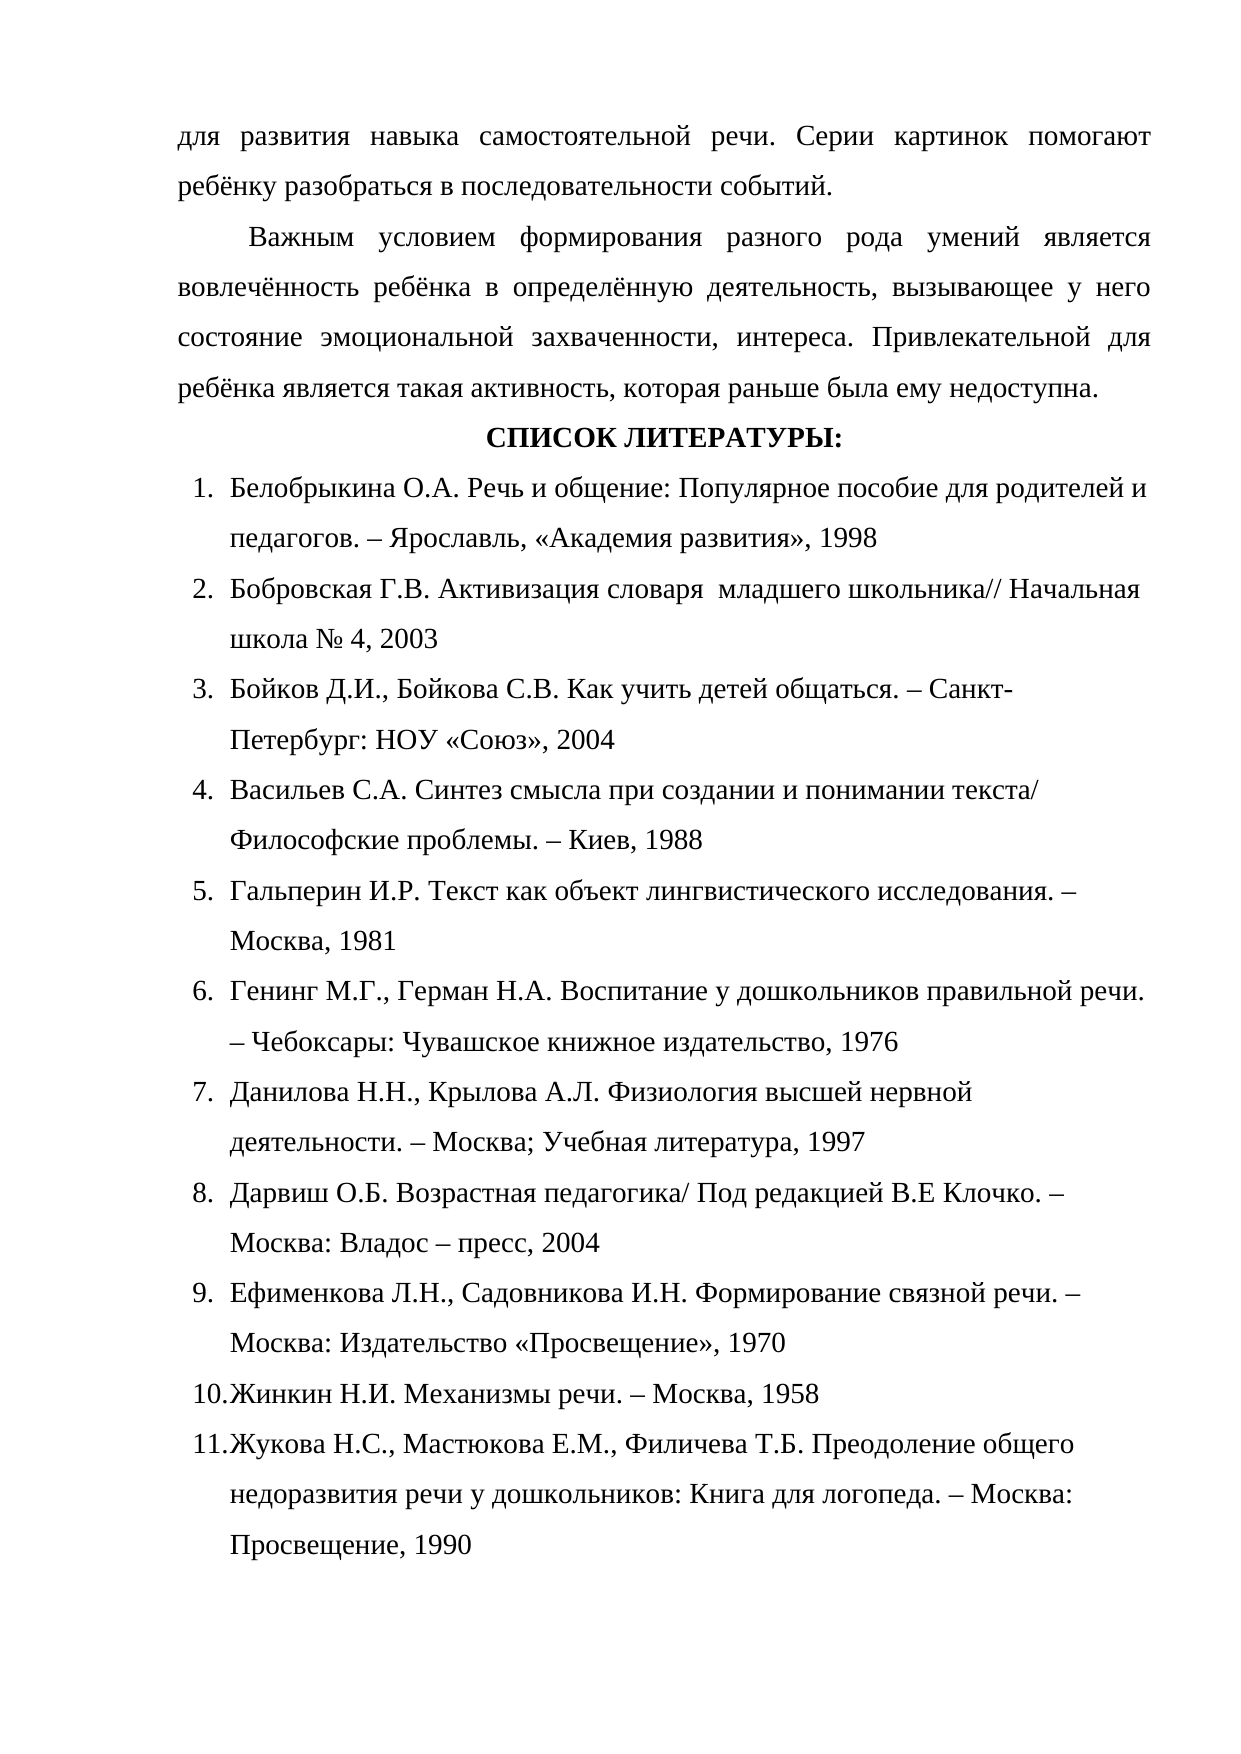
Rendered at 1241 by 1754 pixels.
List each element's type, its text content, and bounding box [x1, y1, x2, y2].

list Бойков Д.И., Бойкова С.В. Как учить детей общаться. – Санкт-Петербург: НОУ «Союз», 2004 [192, 672, 1152, 755]
text СПИСОК ЛИТЕРАТУРЫ: [177, 420, 1152, 453]
text Важным условием формирования разного рода умений является вовлечённость ребёнка в определённую деятельность, вызывающее у него состояние эмоциональной захваченности, интереса. Привлекательной для ребёнка является такая активность, которая раньше была ему недоступна. [177, 219, 1152, 403]
list Данилова Н.Н., Крылова А.Л. Физиология высшей нервной деятельности. – Москва; Учебная литература, 1997 [192, 1074, 1152, 1158]
list Дарвиш О.Б. Возрастная педагогика/ Под редакцией В.Е Клочко. – Москва: Владос – пресс, 2004 [192, 1175, 1152, 1258]
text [177, 118, 1152, 202]
list Белобрыкина О.А. Речь и общение: Популярное пособие для родителей и педагогов. – Ярославль, «Академия развития», 1998 [192, 470, 1152, 554]
list Ефименкова Л.Н., Садовникова И.Н. Формирование связной речи. – Москва: Издательство «Просвещение», 1970 [192, 1275, 1152, 1359]
list Васильев С.А. Синтез смысла при создании и понимании текста/ Философские проблемы. – Киев, 1988 [192, 772, 1152, 856]
list Гальперин И.Р. Текст как объект лингвистического исследования. – Москва, 1981 [192, 873, 1152, 957]
list Жинкин Н.И. Механизмы речи. – Москва, 1958 [192, 1376, 1152, 1409]
list Бобровская Г.В. Активизация словаря младшего школьника// Начальная школа № 4, 2003 [192, 571, 1152, 655]
list Жукова Н.С., Мастюкова Е.М., Филичева Т.Б. Преодоление общего недоразвития речи у дошкольников: Книга для логопеда. – Москва: Просвещение, 1990 [192, 1426, 1152, 1560]
list Генинг М.Г., Герман Н.А. Воспитание у дошкольников правильной речи. – Чебоксары: Чувашское книжное издательство, 1976 [192, 973, 1152, 1057]
